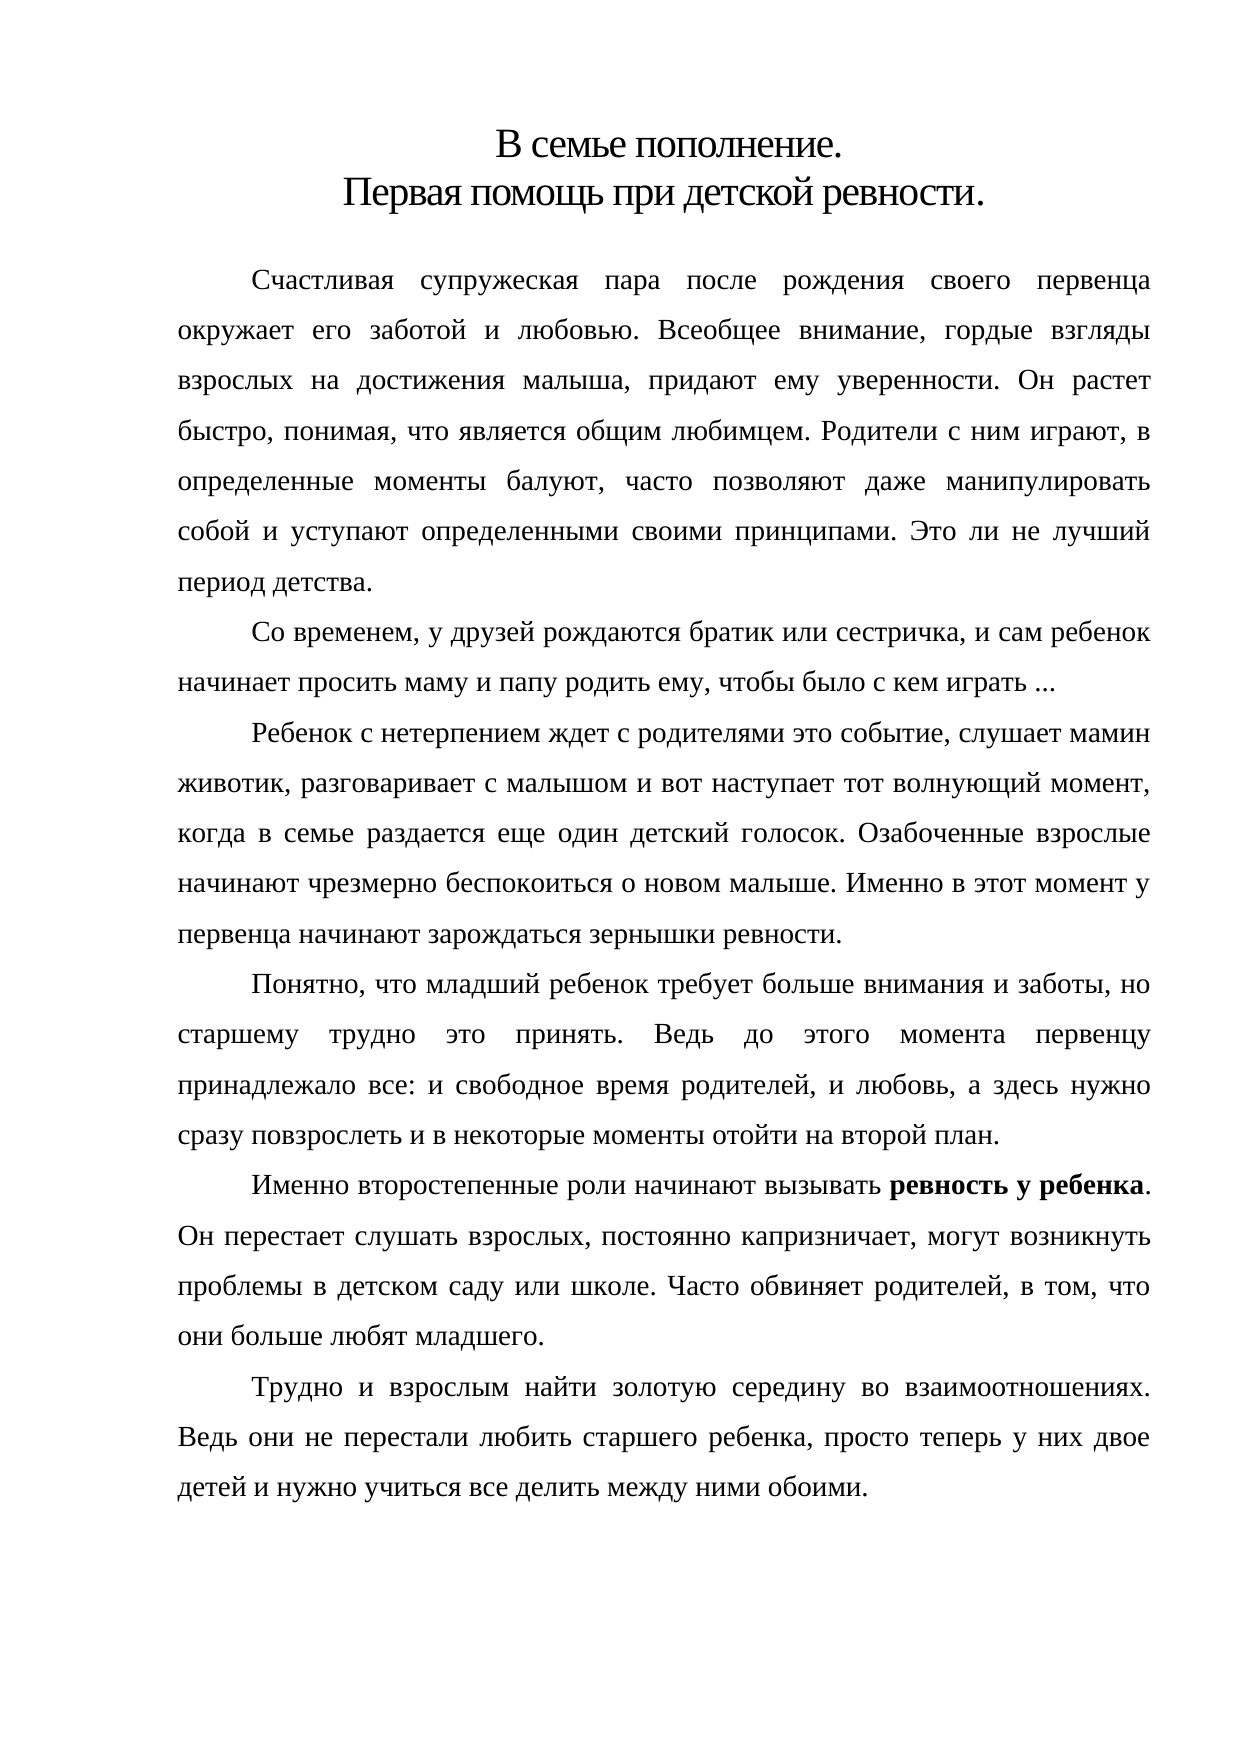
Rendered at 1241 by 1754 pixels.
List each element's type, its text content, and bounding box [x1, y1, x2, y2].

text В семье пополнение. [177, 118, 1152, 166]
text Со временем, у друзей рождаются братик или сестричка, и сам ребенок начинает просить маму и папу родить ему, чтобы было с кем играть ... [177, 614, 1152, 698]
text Трудно и взрослым найти золотую середину во взаимоотношениях. Ведь они не перестали любить старшего ребенка, просто теперь у них двое детей и нужно учиться все делить между ними обоими. [177, 1369, 1152, 1503]
text Именно второстепенные роли начинают вызывать ревность у ребенка. Он перестает слушать взрослых, постоянно капризничает, могут возникнуть проблемы в детском саду или школе. Часто обвиняет родителей, в том, что они больше любят младшего. [177, 1167, 1152, 1352]
text Счастливая супружеская пара после рождения своего первенца окружает его заботой и любовью. Всеобщее внимание, гордые взгляды взрослых на достижения малыша, придают ему уверенности. Он растет быстро, понимая, что является общим любимцем. Родители с ним играют, в определенные моменты балуют, часто позволяют даже манипулировать собой и уступают определенными своими принципами. Это ли не лучший период детства. [177, 262, 1152, 597]
text Ребенок с нетерпением ждет с родителями это событие, слушает мамин животик, разговаривает с малышом и вот наступает тот волнующий момент, когда в семье раздается еще один детский голосок. Озабоченные взрослые начинают чрезмерно беспокоиться о новом малыше. Именно в этот момент у первенца начинают зарождаться зернышки ревности. [177, 715, 1152, 949]
text Понятно, что младший ребенок требует больше внимания и заботы, но старшему трудно это принять. Ведь до этого момента первенцу принадлежало все: и свободное время родителей, и любовь, а здесь нужно сразу повзрослеть и в некоторые моменты отойти на второй план. [177, 966, 1152, 1151]
text Первая помощь при детской ревности. [177, 166, 1152, 214]
